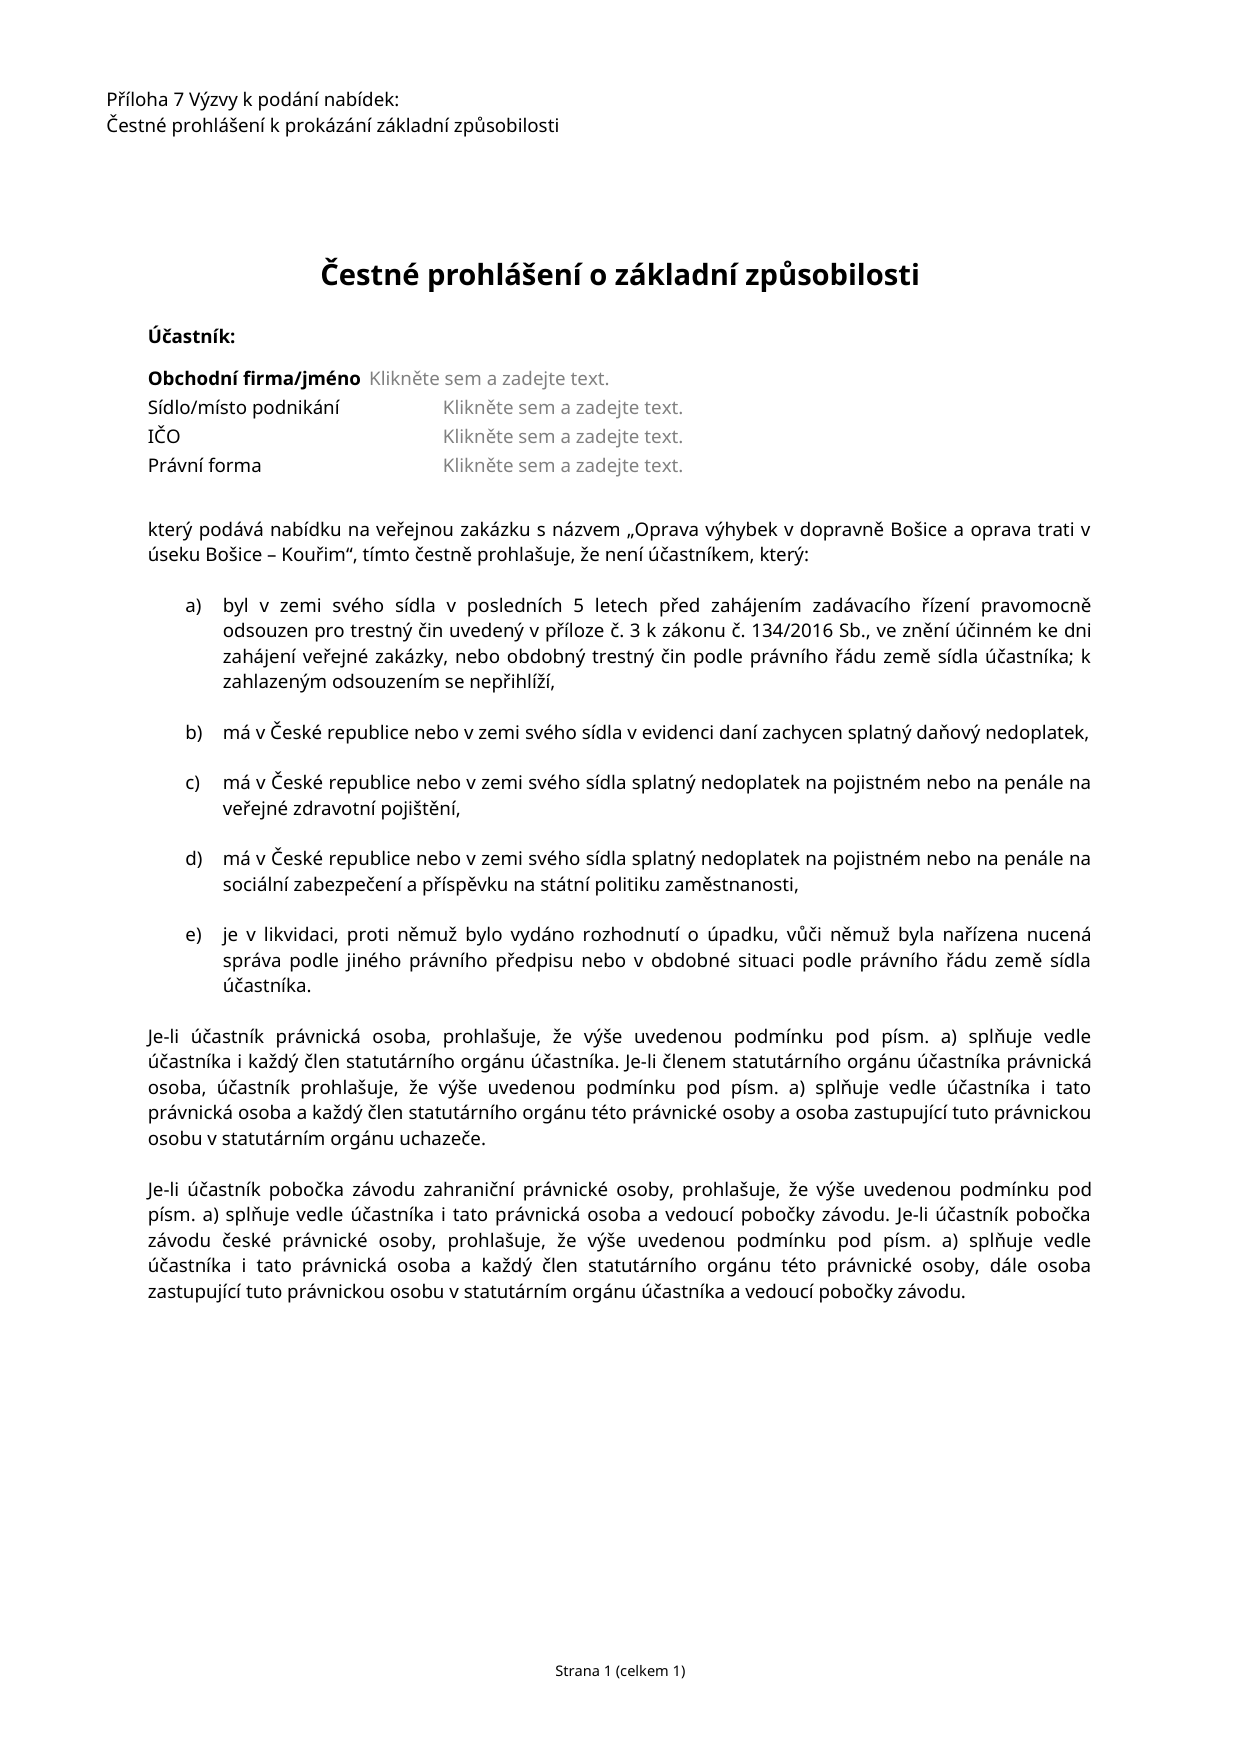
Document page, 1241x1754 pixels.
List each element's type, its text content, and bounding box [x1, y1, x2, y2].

text Účastník: [148, 318, 1093, 349]
list má v České republice nebo v zemi svého sídla v evidenci daní zachycen splatný daňový nedoplatek, [185, 719, 1093, 744]
text IČO [148, 420, 1093, 449]
text Je-li účastník právnická osoba, prohlašuje, že výše uvedenou podmínku pod písm. a) splňuje vedle účastníka i každý člen statutárního orgánu účastníka. Je-li členem statutárního orgánu účastníka právnická osoba, účastník prohlašuje, že výše uvedenou podmínku pod písm. a) splňuje vedle účastníka i tato právnická osoba a každý člen statutárního orgánu této právnické osoby a osoba zastupující tuto právnickou osobu v statutárním orgánu uchazeče. [148, 1023, 1093, 1151]
text Právní forma [148, 449, 1093, 478]
text Sídlo/místo podnikání [148, 391, 1093, 420]
title Čestné prohlášení o základní způsobilosti [148, 254, 1093, 293]
list je v likvidaci, proti němuž bylo vydáno rozhodnutí o úpadku, vůči němuž byla nařízena nucená správa podle jiného právního předpisu nebo v obdobné situaci podle právního řádu země sídla účastníka. [185, 922, 1093, 998]
text Obchodní firma/jméno [148, 362, 1093, 391]
text který podává nabídku na veřejnou zakázku s názvem „Oprava výhybek v dopravně Bošice a oprava trati v úseku Bošice – Kouřim“, tímto čestně prohlašuje, že není účastníkem, který: [148, 516, 1093, 567]
list má v České republice nebo v zemi svého sídla splatný nedoplatek na pojistném nebo na penále na sociální zabezpečení a příspěvku na státní politiku zaměstnanosti, [185, 846, 1093, 897]
list má v České republice nebo v zemi svého sídla splatný nedoplatek na pojistném nebo na penále na veřejné zdravotní pojištění, [185, 769, 1093, 821]
list byl v zemi svého sídla v posledních 5 letech před zahájením zadávacího řízení pravomocně odsouzen pro trestný čin uvedený v příloze č. 3 k zákonu č. 134/2016 Sb., ve znění účinném ke dni zahájení veřejné zakázky, nebo obdobný trestný čin podle právního řádu země sídla účastníka; k zahlazeným odsouzením se nepřihlíží, [185, 592, 1093, 694]
text Je-li účastník pobočka závodu zahraniční právnické osoby, prohlašuje, že výše uvedenou podmínku pod písm. a) splňuje vedle účastníka i tato právnická osoba a vedoucí pobočky závodu. Je-li účastník pobočka závodu české právnické osoby, prohlašuje, že výše uvedenou podmínku pod písm. a) splňuje vedle účastníka i tato právnická osoba a každý člen statutárního orgánu této právnické osoby, dále osoba zastupující tuto právnickou osobu v statutárním orgánu účastníka a vedoucí pobočky závodu. [148, 1176, 1093, 1304]
